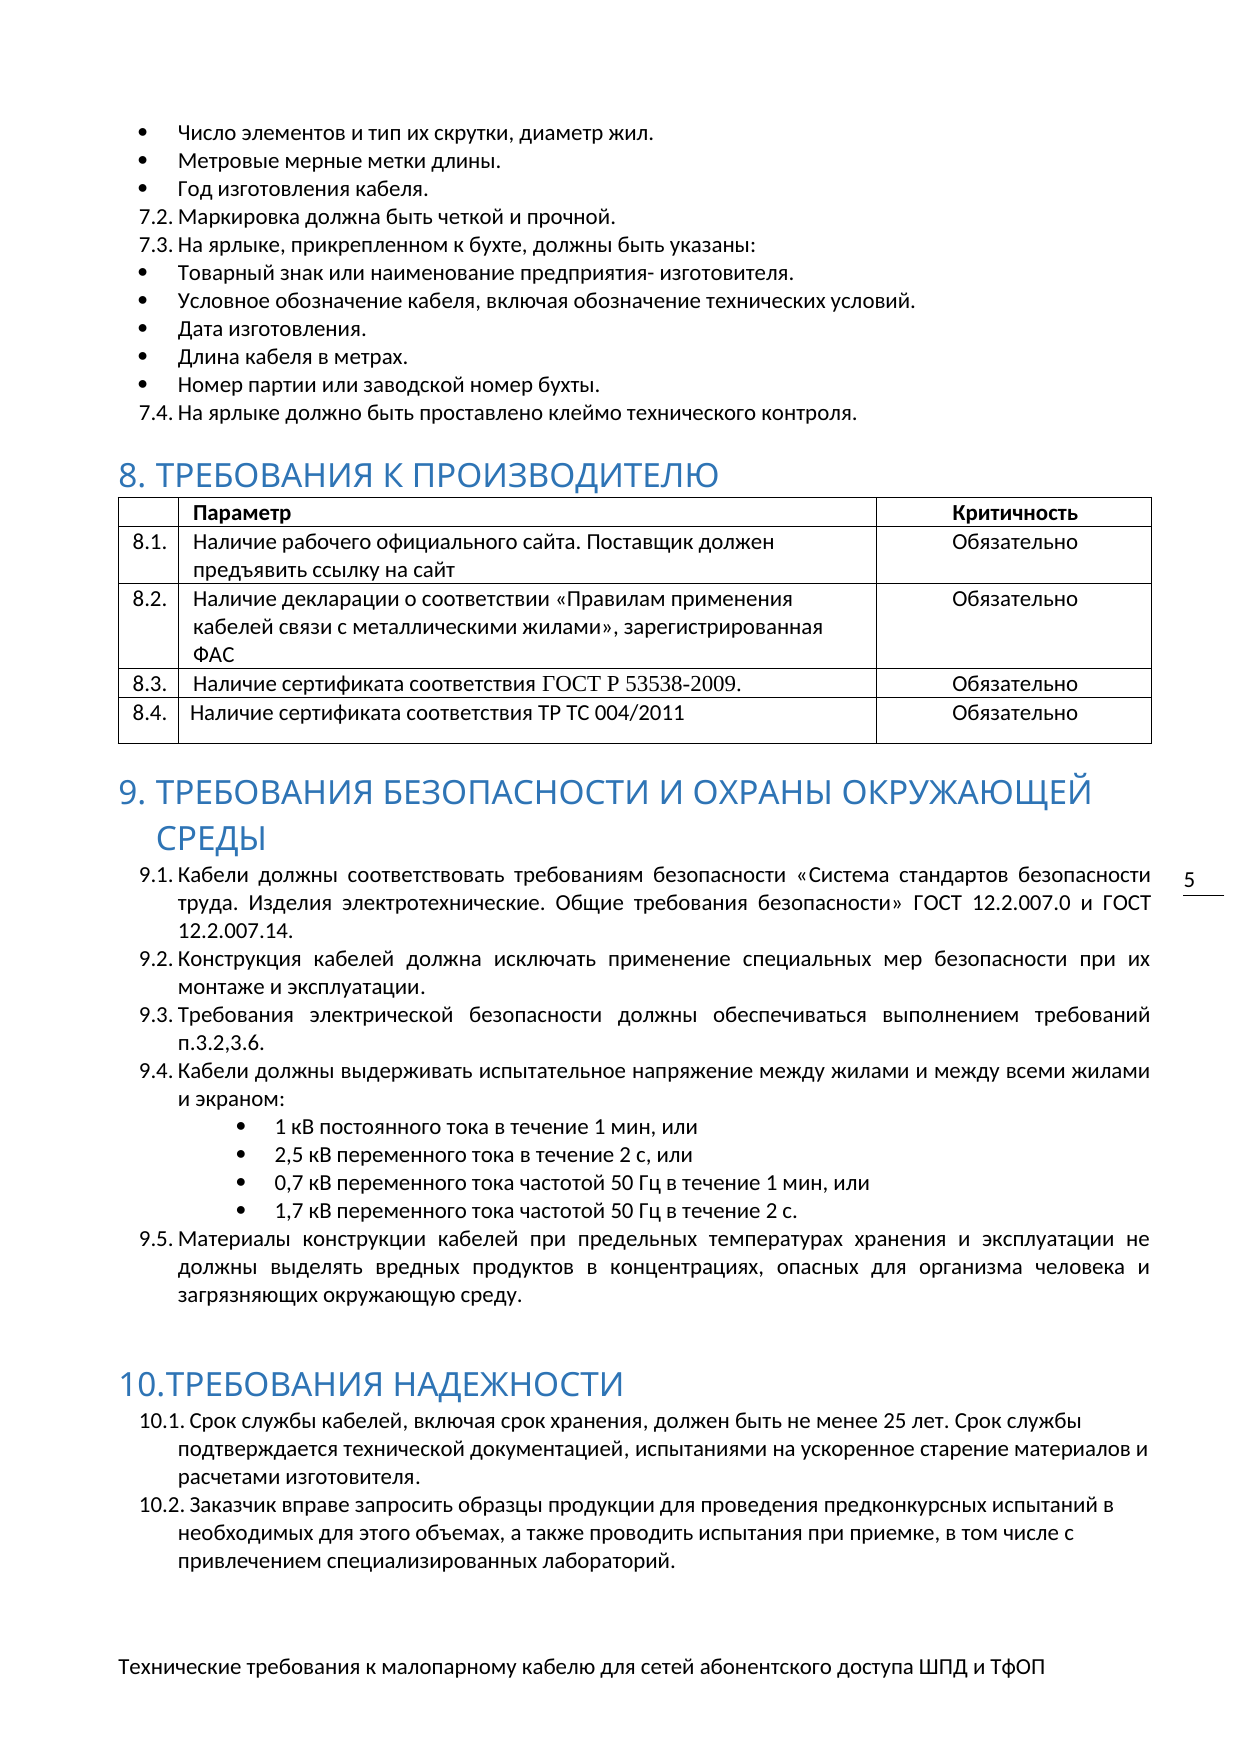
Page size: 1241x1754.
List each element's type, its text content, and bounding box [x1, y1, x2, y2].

list Конструкция кабелей должна исключать применение специальных мер безопасности при их монтаже и эксплуатации. [139, 944, 1152, 1000]
table_header Параметр [179, 498, 876, 526]
table_cell Обязательно [877, 669, 1151, 697]
list Номер партии или заводской номер бухты. [139, 370, 1152, 398]
table_cell Наличие сертификата соответствия ГОСТ Р 53538-2009. [179, 669, 876, 697]
subtitle ТРЕБОВАНИЯ БЕЗОПАСНОСТИ И ОХРАНЫ ОКРУЖАЮЩЕЙ СРЕДЫ [118, 769, 1152, 860]
list Срок службы кабелей, включая срок хранения, должен быть не менее 25 лет. Срок службы подтверждается технической документацией, испытаниями на ускоренное старение материалов и расчетами изготовителя. [139, 1406, 1152, 1491]
table_cell Обязательно [877, 698, 1151, 743]
list Кабели должны соответствовать требованиям безопасности «Система стандартов безопасности труда. Изделия электротехнические. Общие требования безопасности» ГОСТ 12.2.007.0 и ГОСТ 12.2.007.14. [139, 860, 1152, 944]
subtitle ТРЕБОВАНИЯ НАДЕЖНОСТИ [118, 1361, 1152, 1406]
list На ярлыке, прикрепленном к бухте, должны быть указаны: [139, 230, 1152, 258]
list Кабели должны выдерживать испытательное напряжение между жилами и между всеми жилами и экраном: [139, 1056, 1152, 1112]
list 0,7 кВ переменного тока частотой 50 Гц в течение 1 мин, или [237, 1168, 1152, 1196]
list Дата изготовления. [139, 314, 1152, 342]
table_cell Наличие сертификата соответствия ТР ТС 004/2011 [179, 698, 876, 743]
table_cell Обязательно [877, 584, 1151, 668]
list Метровые мерные метки длины. [139, 146, 1152, 174]
list Материалы конструкции кабелей при предельных температурах хранения и эксплуатации не должны выделять вредных продуктов в концентрациях, опасных для организма человека и загрязняющих окружающую среду. [139, 1224, 1152, 1308]
list На ярлыке должно быть проставлено клеймо технического контроля. [139, 398, 1152, 426]
table_cell 8.4. [119, 698, 178, 743]
table_cell 8.3. [119, 669, 178, 697]
list Условное обозначение кабеля, включая обозначение технических условий. [139, 286, 1152, 314]
list Заказчик вправе запросить образцы продукции для проведения предконкурсных испытаний в необходимых для этого объемах, а также проводить испытания при приемке, в том числе с привлечением специализированных лабораторий. [139, 1491, 1152, 1574]
list Требования электрической безопасности должны обеспечиваться выполнением требований п.3.2,3.6. [139, 1000, 1152, 1056]
list Товарный знак или наименование предприятия- изготовителя. [139, 258, 1152, 286]
table_cell Наличие рабочего официального сайта. Поставщик должен предъявить ссылку на сайт [179, 527, 876, 583]
table_header Критичность [877, 498, 1151, 526]
table_cell 8.1. [119, 527, 178, 583]
table_header [119, 498, 178, 526]
list Длина кабеля в метрах. [139, 342, 1152, 370]
list Число элементов и тип их скрутки, диаметр жил. [139, 118, 1152, 146]
list Год изготовления кабеля. [139, 174, 1152, 202]
list 2,5 кВ переменного тока в течение 2 с, или [237, 1140, 1152, 1168]
table_cell Наличие декларации о соответствии «Правилам применения кабелей связи с металлическими жилами», зарегистрированная ФАС [179, 584, 876, 668]
subtitle ТРЕБОВАНИЯ К ПРОИЗВОДИТЕЛЮ [118, 451, 1152, 497]
table_cell Обязательно [877, 527, 1151, 583]
list Маркировка должна быть четкой и прочной. [139, 202, 1152, 230]
list 1,7 кВ переменного тока частотой 50 Гц в течение 2 с. [237, 1196, 1152, 1224]
table_cell 8.2. [119, 584, 178, 668]
list 1 кВ постоянного тока в течение 1 мин, или [237, 1112, 1152, 1140]
